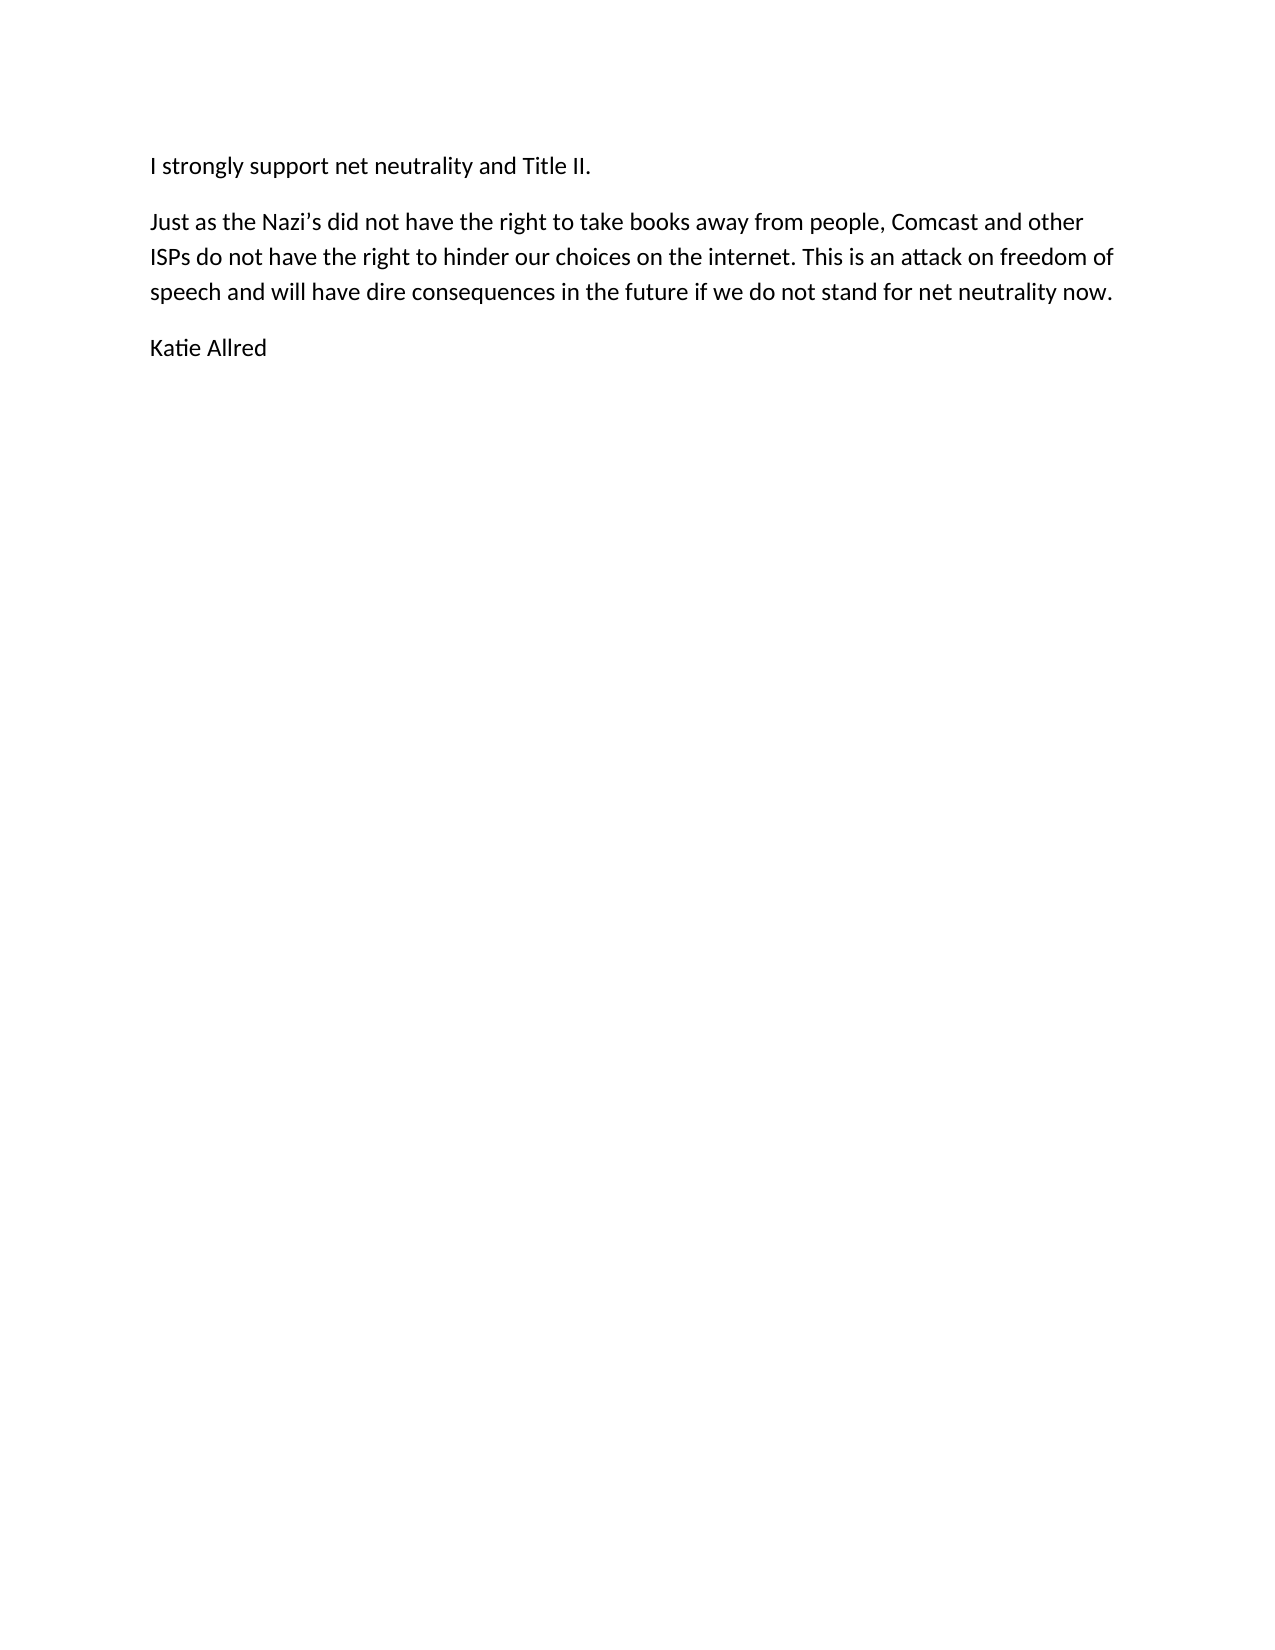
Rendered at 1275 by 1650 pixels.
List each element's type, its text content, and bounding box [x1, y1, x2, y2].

text Katie Allred [150, 332, 1125, 362]
text Just as the Nazi’s did not have the right to take books away from people, Comcast and other ISPs do not have the right to hinder our choices on the internet. This is an attack on freedom of speech and will have dire consequences in the future if we do not stand for net neutrality now. [150, 206, 1125, 306]
text I strongly support net neutrality and Title II. [150, 150, 1125, 181]
